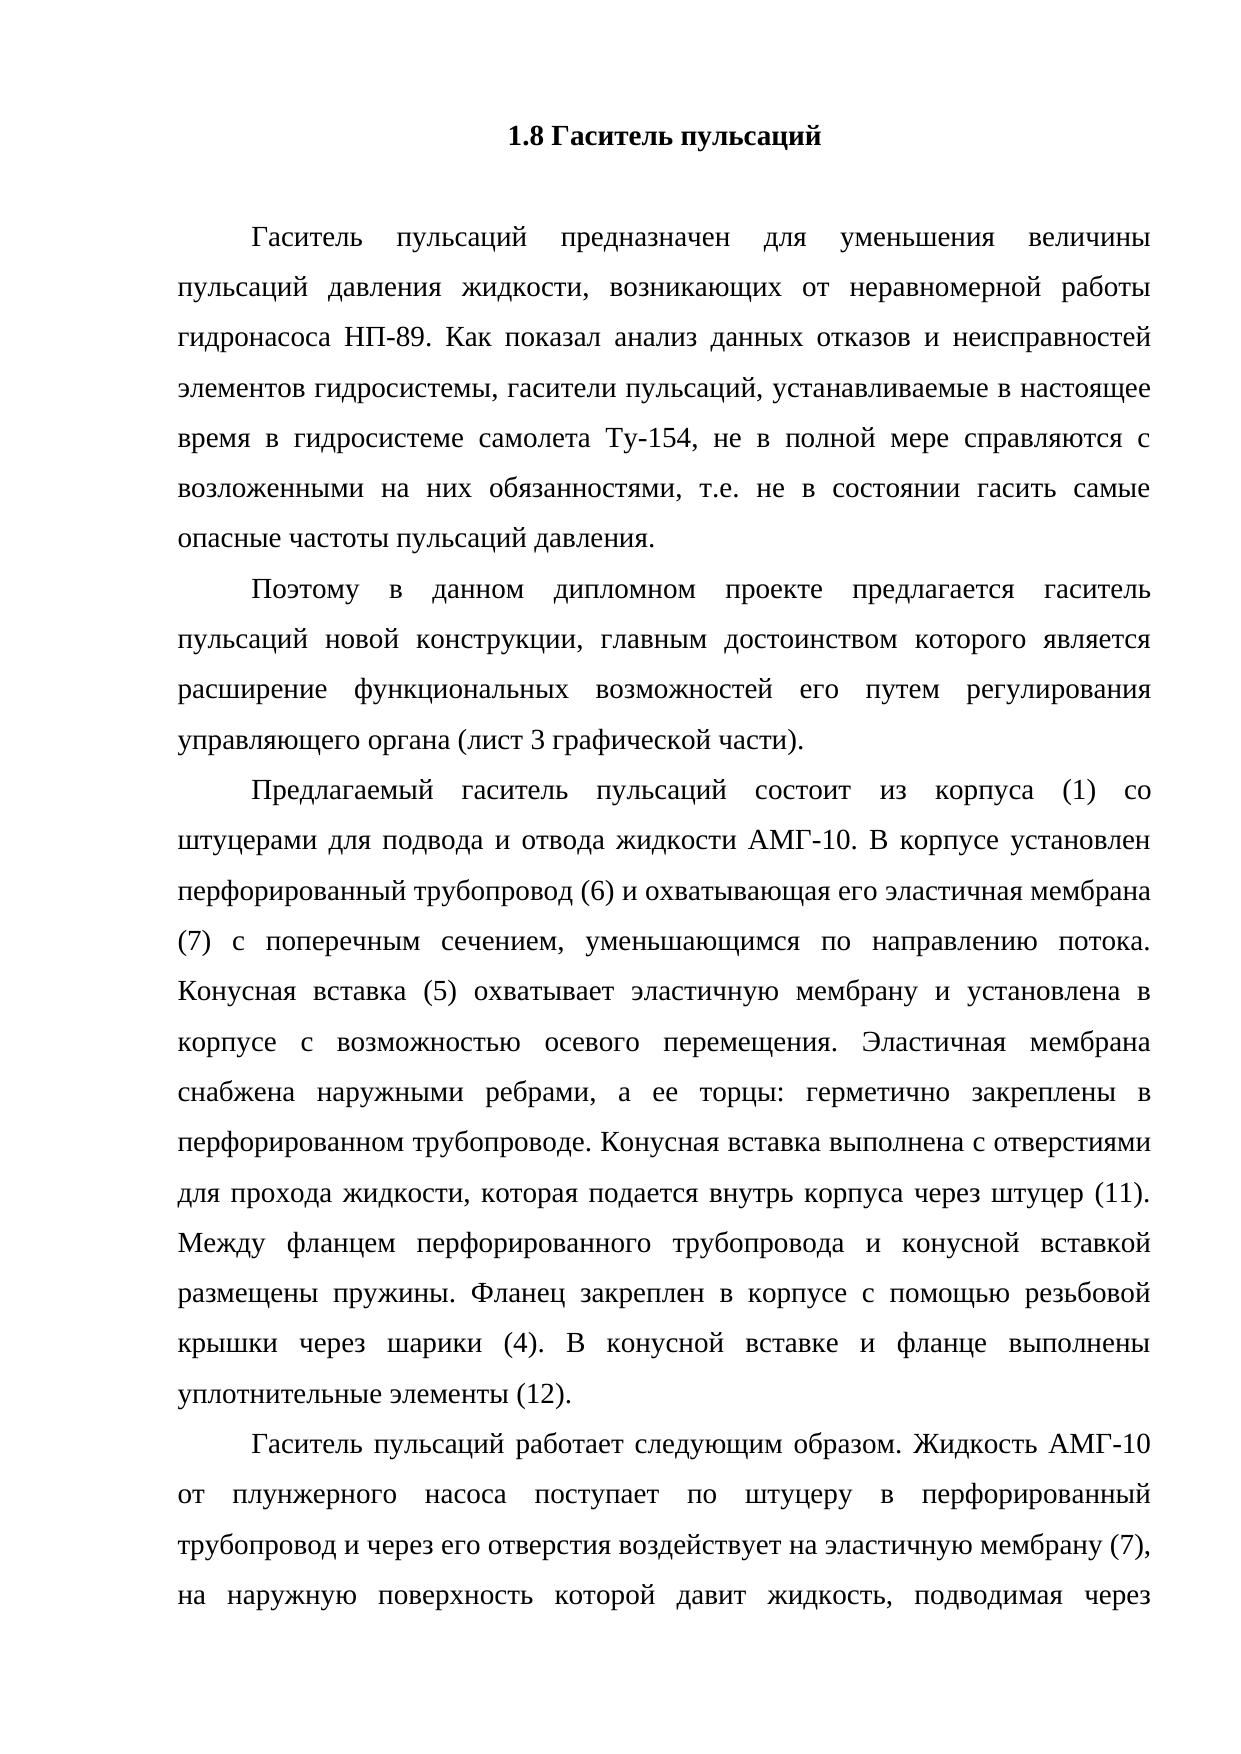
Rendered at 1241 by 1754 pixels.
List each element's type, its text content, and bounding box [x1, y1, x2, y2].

text Поэтому в данном дипломном проекте предлагается гаситель пульсаций новой конструкции, главным достоинством которого является расширение функциональных возможностей его путем регулирования управляющего органа (лист 3 графической части). [177, 571, 1152, 755]
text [177, 1426, 1152, 1611]
text Предлагаемый гаситель пульсаций состоит из корпуса (1) со штуцерами для подвода и отвода жидкости АМГ-10. В корпусе установлен перфорированный трубопровод (6) и охватывающая его эластичная мембрана (7) с поперечным сечением, уменьшающимся по направлению потока. Конусная вставка (5) охватывает эластичную мембрану и установлена в корпусе с возможностью осевого перемещения. Эластичная мембрана снабжена наружными ребрами, а ее торцы: герметично закреплены в перфорированном трубопроводе. Конусная вставка выполнена с отверстиями для прохода жидкости, которая подается внутрь корпуса через штуцер (11). Между фланцем перфорированного трубопровода и конусной вставкой размещены пружины. Фланец закреплен в корпусе с помощью резьбовой крышки через шарики (4). В конусной вставке и фланце выполнены уплотнительные элементы (12). [177, 772, 1152, 1409]
text 1.8 Гаситель пульсаций [177, 118, 1152, 152]
text Гаситель пульсаций предназначен для уменьшения величины пульсаций давления жидкости, возникающих от неравномерной работы гидронасоса НП-89. Как показал анализ данных отказов и неисправностей элементов гидросистемы, гасители пульсаций, устанавливаемые в настоящее время в гидросистеме самолета Ту-154, не в полной мере справляются с возложенными на них обязанностями, т.е. не в состоянии гасить самые опасные частоты пульсаций давления. [177, 219, 1152, 554]
